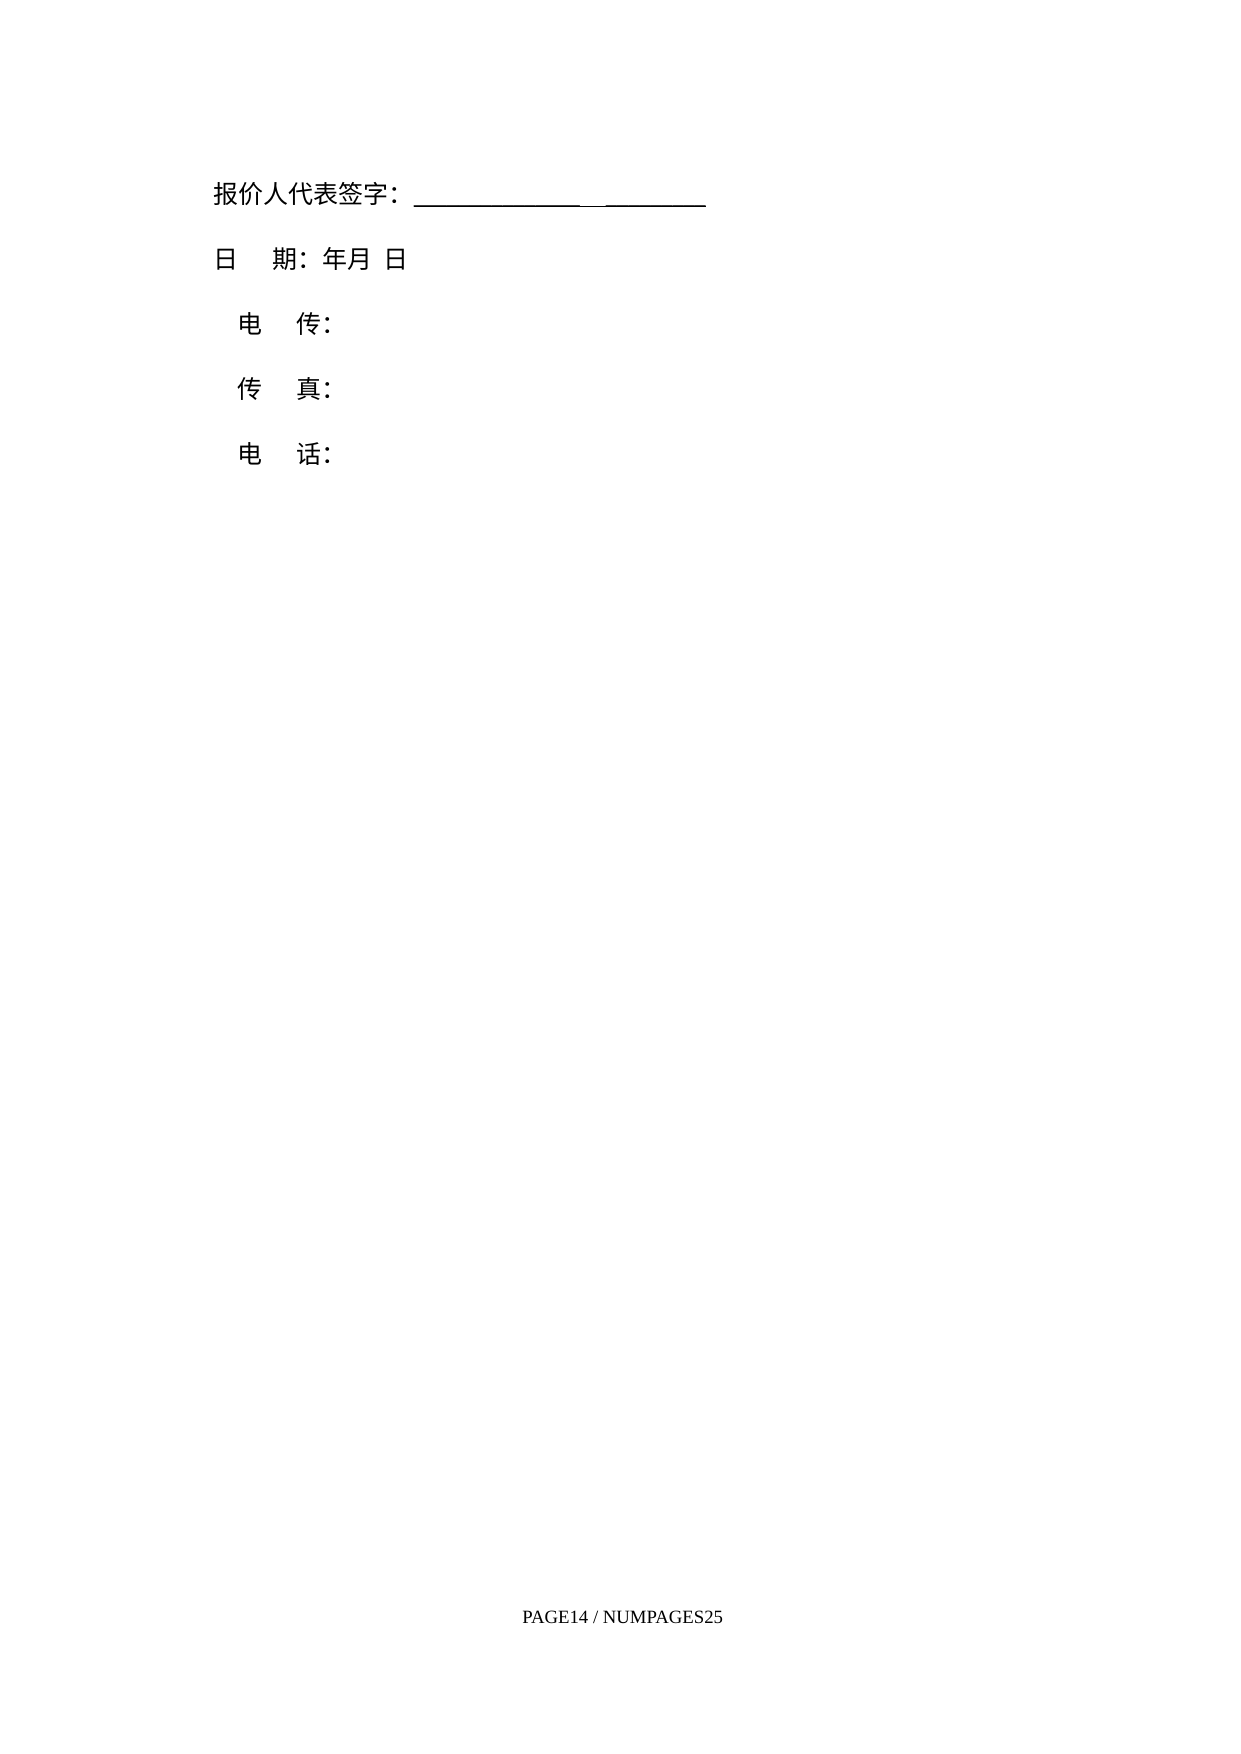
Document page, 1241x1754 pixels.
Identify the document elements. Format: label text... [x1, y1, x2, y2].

text 传 真： [187, 355, 1053, 420]
text 电 传： [187, 290, 1053, 355]
text 电 话： [187, 420, 1053, 485]
text 日 期：年月 日 [187, 225, 1053, 290]
text 报价人代表签字：_______________ _________ [187, 160, 1053, 225]
